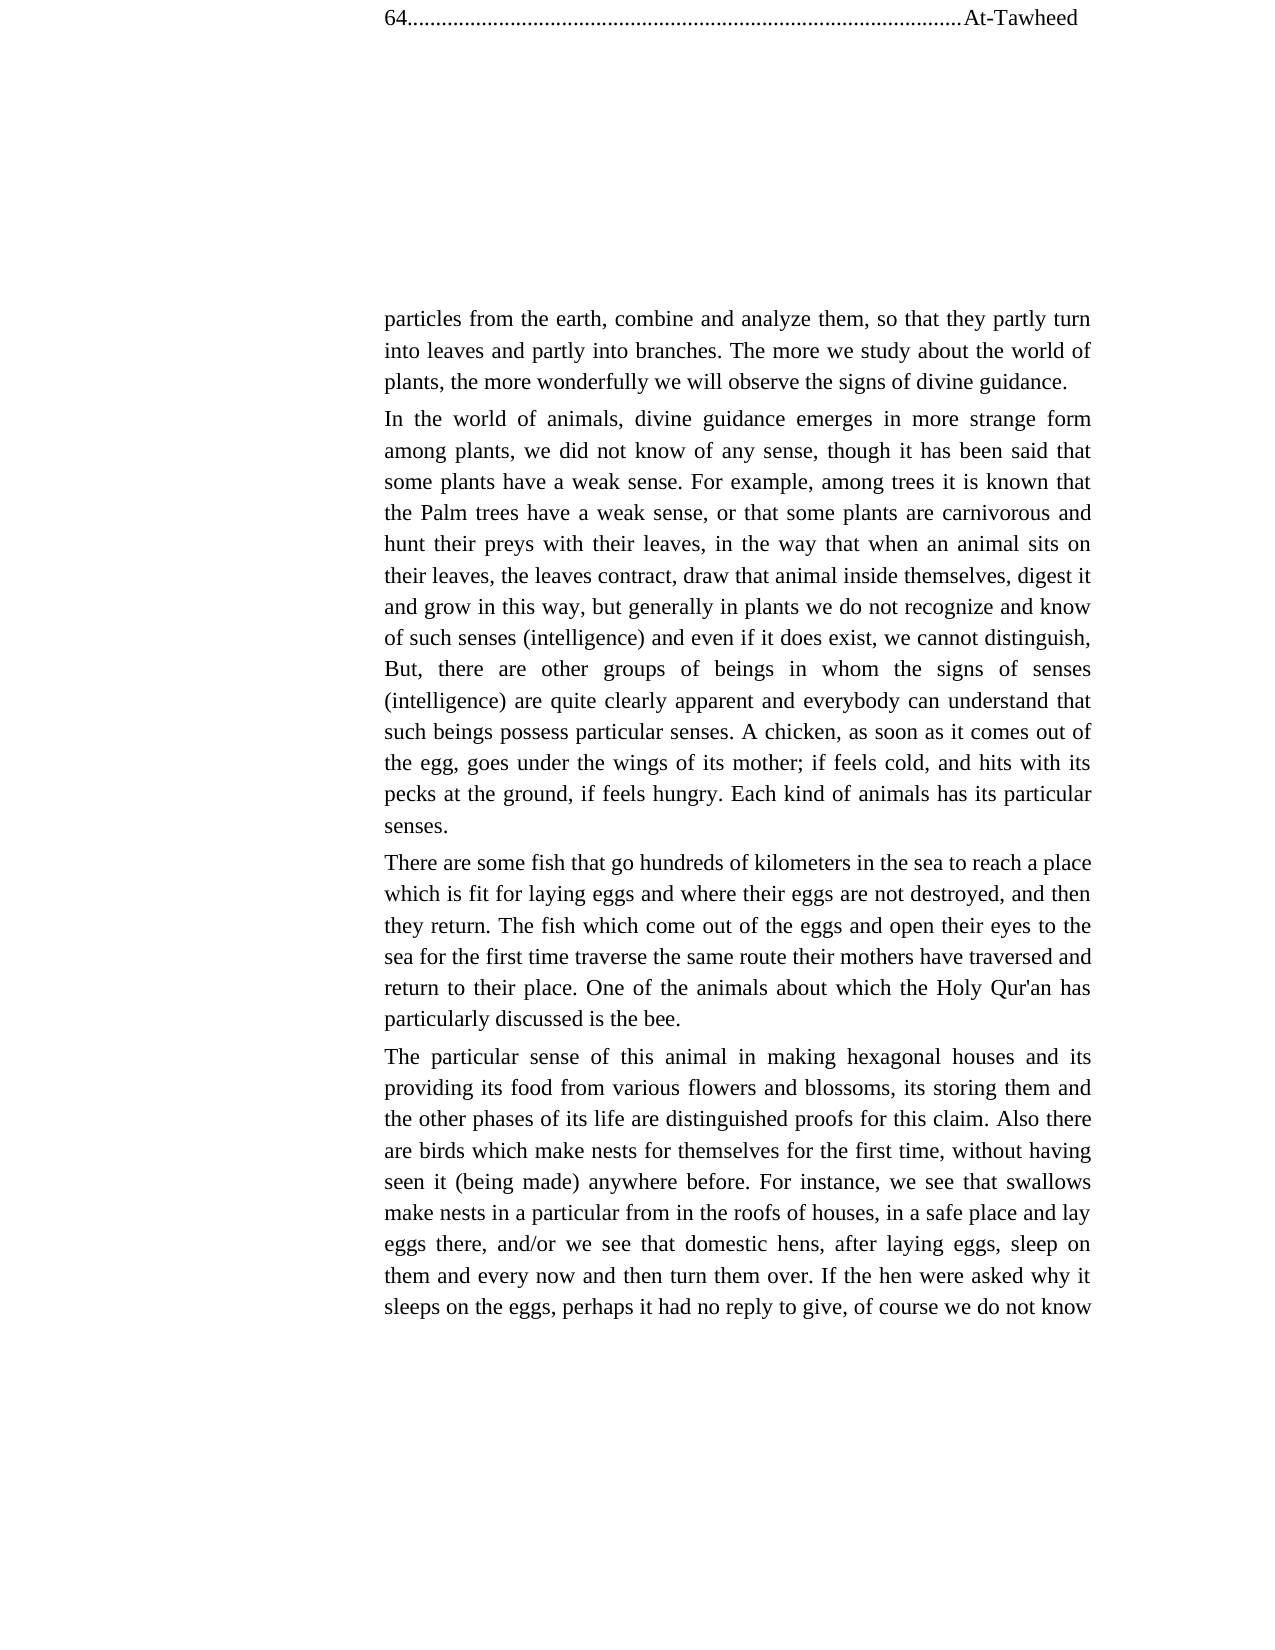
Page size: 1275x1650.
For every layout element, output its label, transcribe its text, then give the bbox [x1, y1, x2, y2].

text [384, 1039, 1093, 1321]
text There are some fish that go hundreds of kilometers in the sea to reach a place which is fit for laying eggs and where their eggs are not destroyed, and then they return. The fish which come out of the eggs and open their eyes to the sea for the first time traverse the same route their mothers have traversed and return to their place. One of the animals about which the Holy Qur'an has particularly discussed is the bee. [384, 846, 1093, 1033]
text In the world of animals, divine guidance emerges in more strange form among plants, we did not know of any sense, though it has been said that some plants have a weak sense. For example, among trees it is known that the Palm trees have a weak sense, or that some plants are carnivorous and hunt their preys with their leaves, in the way that when an animal sits on their leaves, the leaves contract, draw that animal inside themselves, digest it and grow in this way, but generally in plants we do not recognize and know of such senses (intelligence) and even if it does exist, we cannot distinguish, But, there are other groups of beings in whom the signs of senses (intelligence) are quite clearly apparent and everybody can understand that such beings possess particular senses. A chicken, as soon as it comes out of the egg, goes under the wings of its mother; if feels cold, and hits with its pecks at the ground, if feels hungry. Each kind of animals has its particular senses. [384, 402, 1093, 839]
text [384, 302, 1093, 396]
